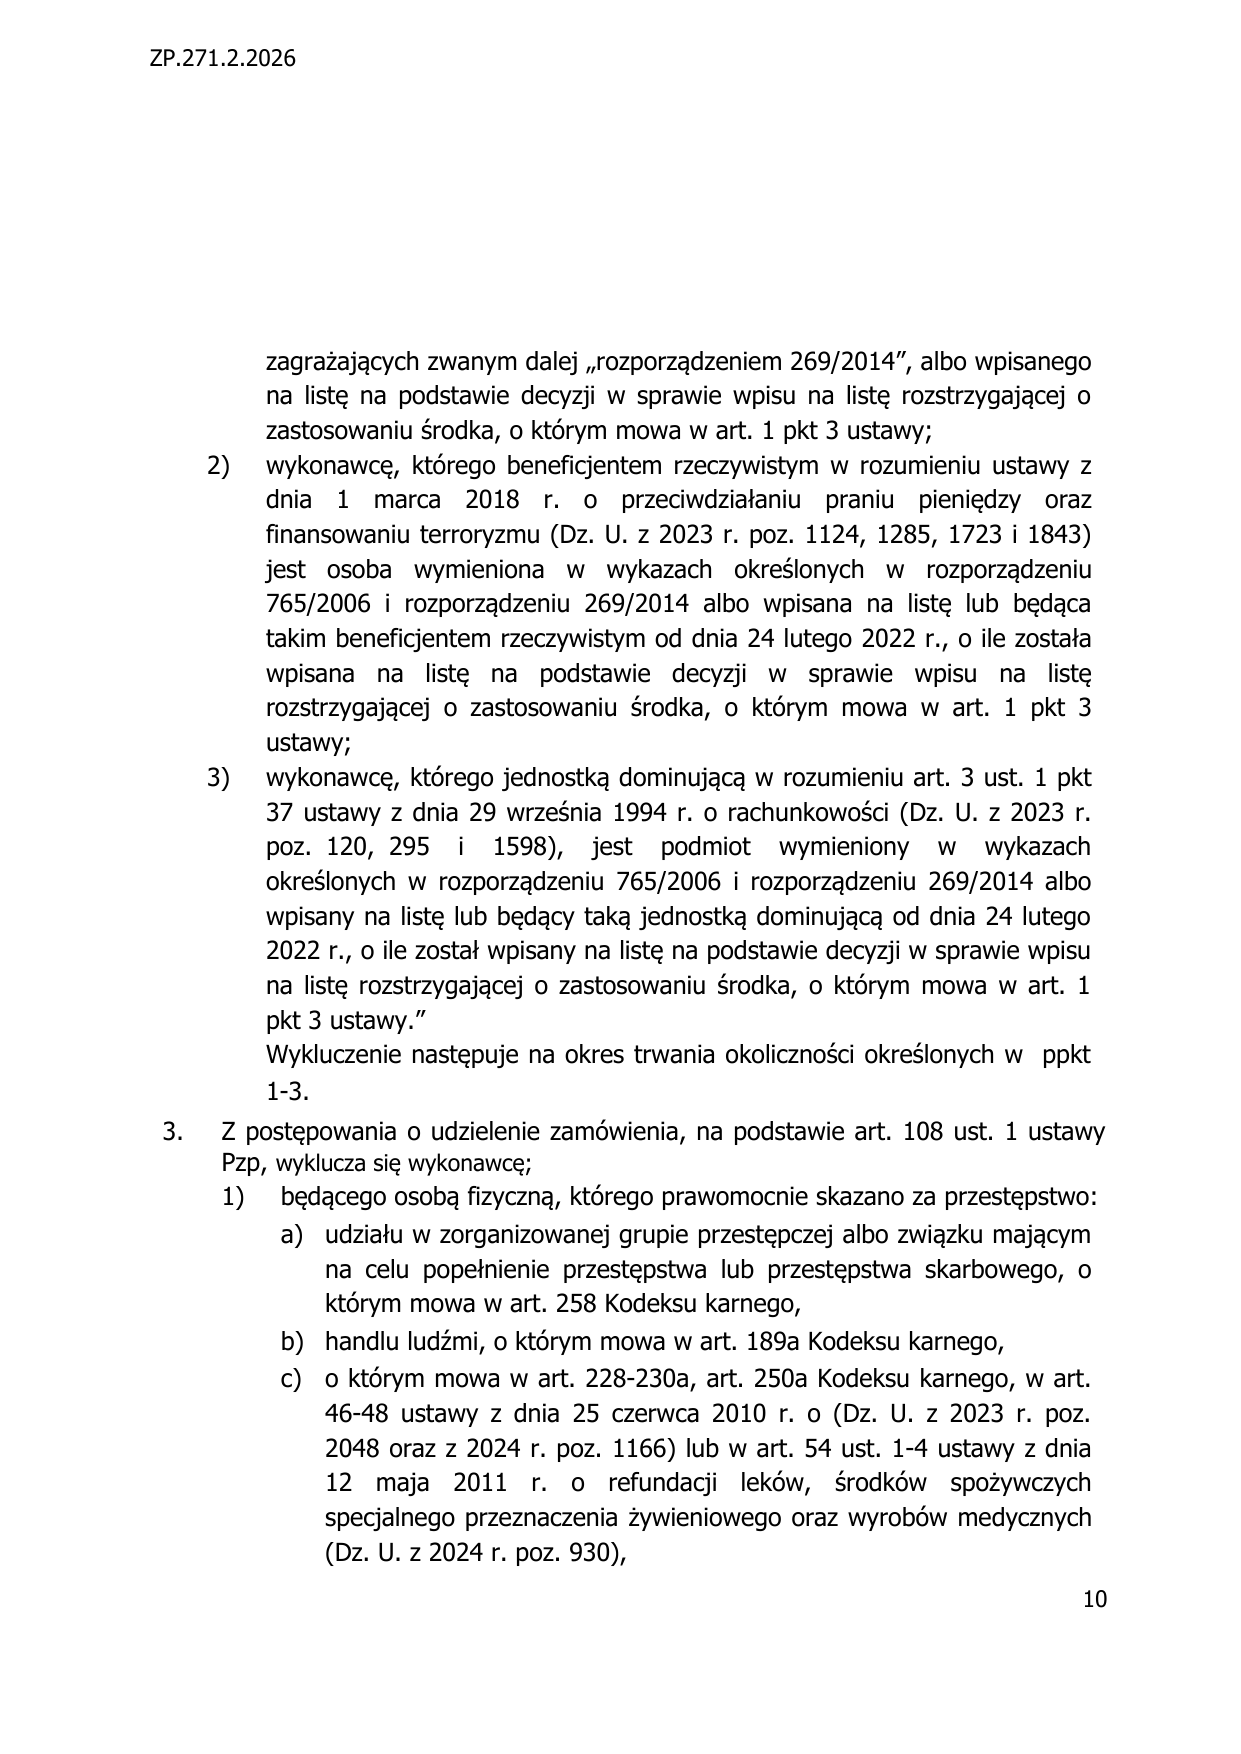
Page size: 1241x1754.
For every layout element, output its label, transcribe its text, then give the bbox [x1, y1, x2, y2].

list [207, 345, 1093, 444]
list wykonawcę, którego jednostką dominującą w rozumieniu art. 3 ust. 1 pkt 37 ustawy z dnia 29 września 1994 r. o rachunkowości (Dz. U. z 2023 r. poz. 120, 295 i 1598), jest podmiot wymieniony w wykazach określonych w rozporządzeniu 765/2006 i rozporządzeniu 269/2014 albo wpisany na listę lub będący taką jednostką dominującą od dnia 24 lutego 2022 r., o ile został wpisany na listę na podstawie decyzji w sprawie wpisu na listę rozstrzygającej o zastosowaniu środka, o którym mowa w art. 1 pkt 3 ustawy.” [207, 761, 1093, 1034]
list udziału w zorganizowanej grupie przestępczej albo związku mającym na celu popełnienie przestępstwa lub przestępstwa skarbowego, o którym mowa w art. 258 Kodeksu karnego, [281, 1218, 1092, 1318]
list wykonawcę, którego beneficjentem rzeczywistym w rozumieniu ustawy z dnia 1 marca 2018 r. o przeciwdziałaniu praniu pieniędzy oraz finansowaniu terroryzmu (Dz. U. z 2023 r. poz. 1124, 1285, 1723 i 1843) jest osoba wymieniona w wykazach określonych w rozporządzeniu 765/2006 i rozporządzeniu 269/2014 albo wpisana na listę lub będąca takim beneficjentem rzeczywistym od dnia 24 lutego 2022 r., o ile została wpisana na listę na podstawie decyzji w sprawie wpisu na listę rozstrzygającej o zastosowaniu środka, o którym mowa w art. 1 pkt 3 ustawy; [207, 449, 1093, 757]
list Z postępowania o udzielenie zamówienia, na podstawie art. 108 ust. 1 ustawy Pzp, wyklucza się wykonawcę; [162, 1116, 1107, 1176]
list handlu ludźmi, o którym mowa w art. 189a Kodeksu karnego, [281, 1325, 1107, 1355]
list będącego osobą fizyczną, którego prawomocnie skazano za przestępstwo: [221, 1181, 1107, 1211]
text Wykluczenie następuje na okres trwania okoliczności określonych w ppkt 1-3. [266, 1039, 1092, 1105]
list o którym mowa w art. 228-230a, art. 250a Kodeksu karnego, w art. 46-48 ustawy z dnia 25 czerwca 2010 r. o (Dz. U. z 2023 r. poz. 2048 oraz z 2024 r. poz. 1166) lub w art. 54 ust. 1-4 ustawy z dnia 12 maja 2011 r. o refundacji leków, środków spożywczych specjalnego przeznaczenia żywieniowego oraz wyrobów medycznych (Dz. U. z 2024 r. poz. 930), [281, 1363, 1093, 1566]
